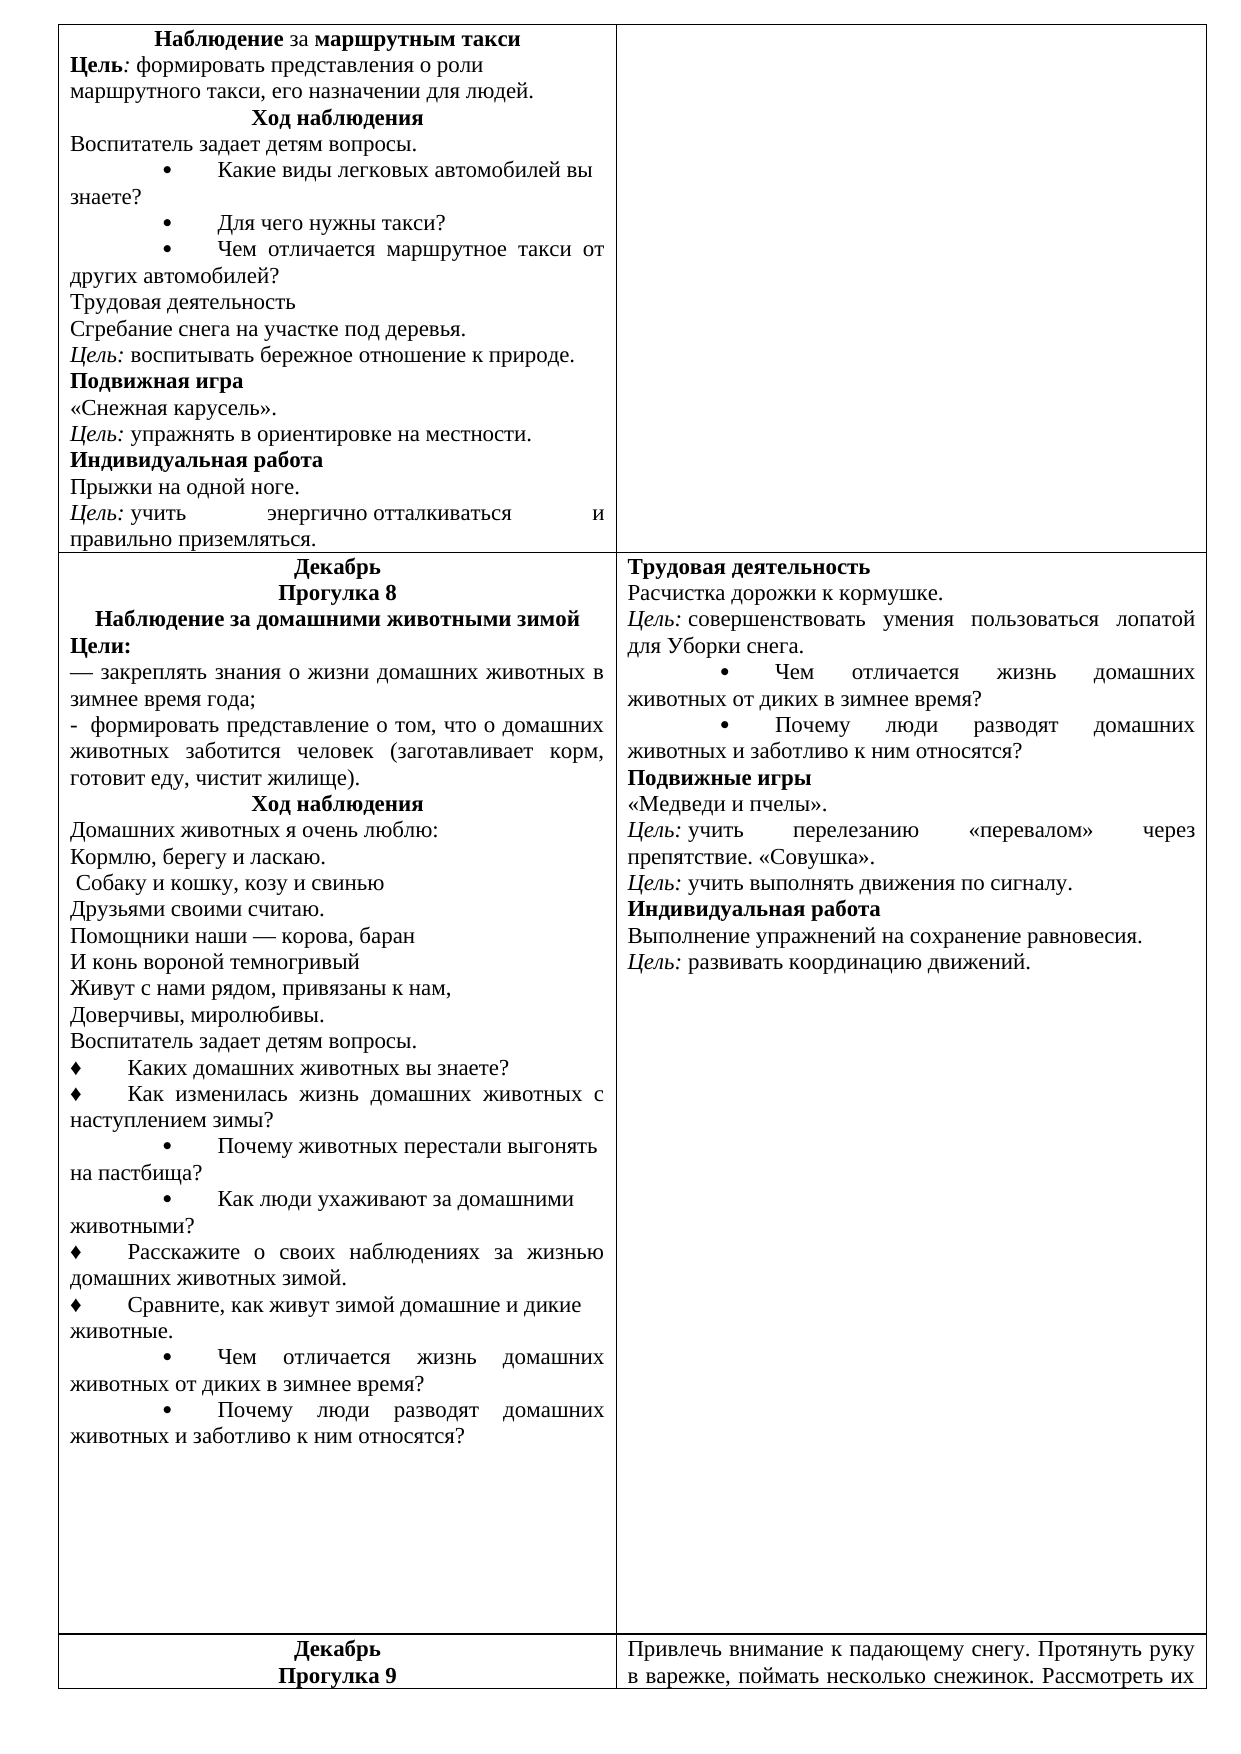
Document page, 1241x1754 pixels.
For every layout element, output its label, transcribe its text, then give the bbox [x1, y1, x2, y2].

table_cell Трудовая деятельность Расчистка дорожки к кормушке. Цель: совершенствовать умения пользоваться лопатой для Уборки снега. Чем отличается жизнь домашних животных от диких в зимнее время? Почему люди разводят домашних животных и заботливо к ним относятся? Подвижные игры «Медведи и пчелы». Цель: учить перелезанию «перевалом» через препятствие. «Совушка». Цель: учить выполнять движения по сигналу. Индивидуальная работа Выполнение упражнений на сохранение равновесия. Цель: развивать координацию движений. [617, 553, 1206, 1633]
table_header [59, 1635, 616, 1688]
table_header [617, 1635, 1206, 1688]
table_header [59, 25, 616, 552]
table_header [617, 25, 1206, 552]
table_cell Декабрь Прогулка 8 Наблюдение за домашними животными зимой Цели: — закреплять знания о жизни домашних животных в зимнее время года; - формировать представление о том, что о домашних животных заботится человек (заготавливает корм, готовит еду, чистит жилище). Ход наблюдения Домашних животных я очень люблю: Кормлю, берегу и ласкаю. Собаку и кошку, козу и свинью Друзьями своими считаю. Помощники наши — корова, баран И конь вороной темногривый Живут с нами рядом, привязаны к нам, Доверчивы, миролюбивы. Воспитатель задает детям вопросы. ♦ Каких домашних животных вы знаете? ♦ Как изменилась жизнь домашних животных с наступлением зимы? Почему животных перестали выгонять на пастбища? Как люди ухаживают за домашними животными? ♦ Расскажите о своих наблюдениях за жизнью домашних животных зимой. ♦ Сравните, как живут зимой домашние и дикие животные. Чем отличается жизнь домашних животных от диких в зимнее время? Почему люди разводят домашних животных и заботливо к ним относятся? [59, 553, 616, 1633]
